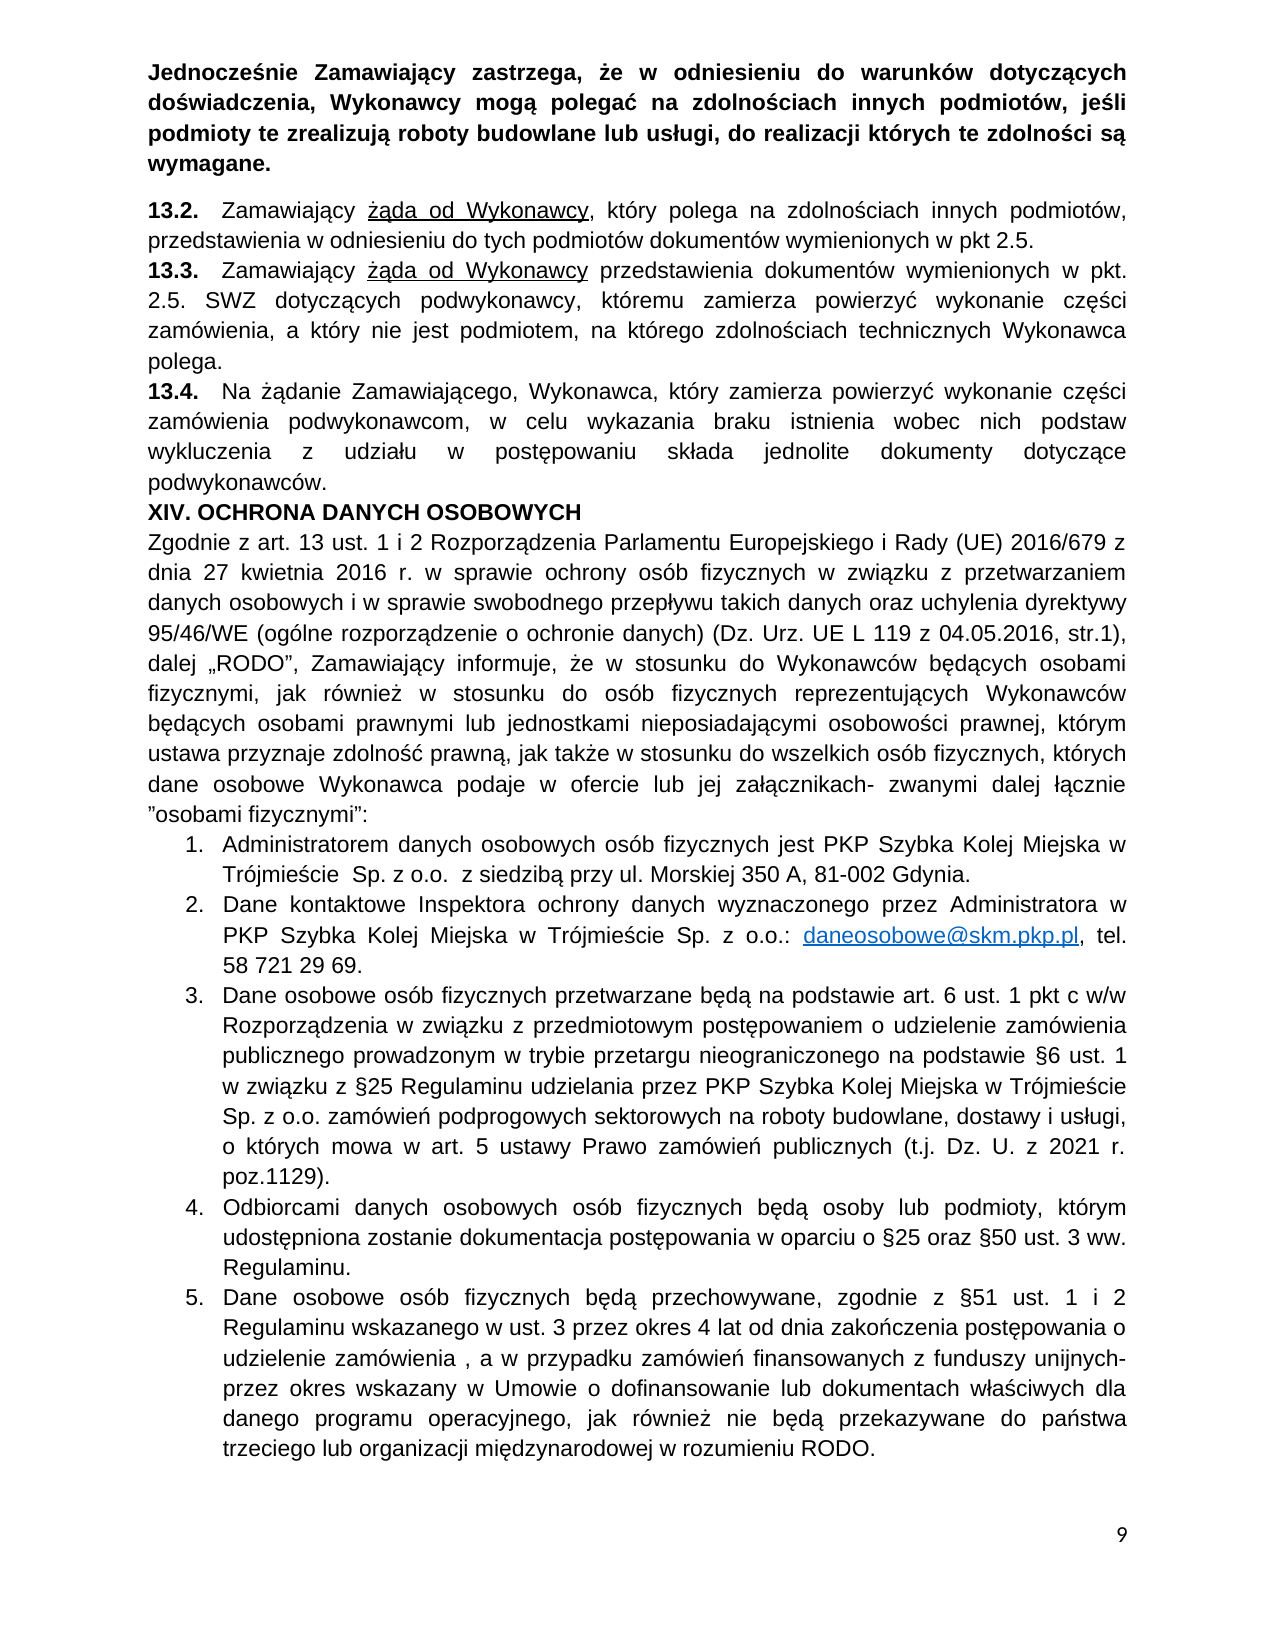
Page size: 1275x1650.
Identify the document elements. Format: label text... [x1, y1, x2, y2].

list Zamawiający żąda od Wykonawcy przedstawienia dokumentów wymienionych w pkt. 2.5. SWZ dotyczących podwykonawcy, któremu zamierza powierzyć wykonanie części zamówienia, a który nie jest podmiotem, na którego zdolnościach technicznych Wykonawca polega. [148, 257, 1127, 374]
text Jednocześnie Zamawiający zastrzega, że w odniesieniu do warunków dotyczących doświadczenia, Wykonawcy mogą polegać na zdolnościach innych podmiotów, jeśli podmioty te zrealizują roboty budowlane lub usługi, do realizacji których te zdolności są wymagane. [148, 59, 1127, 176]
list Dane osobowe osób fizycznych będą przechowywane, zgodnie z §51 ust. 1 i 2 Regulaminu wskazanego w ust. 3 przez okres 4 lat od dnia zakończenia postępowania o udzielenie zamówienia , a w przypadku zamówień finansowanych z funduszy unijnych- przez okres wskazany w Umowie o dofinansowanie lub dokumentach właściwych dla danego programu operacyjnego, jak również nie będą przekazywane do państwa trzeciego lub organizacji międzynarodowej w rozumieniu RODO. [185, 1284, 1127, 1461]
list Dane osobowe osób fizycznych przetwarzane będą na podstawie art. 6 ust. 1 pkt c w/w Rozporządzenia w związku z przedmiotowym postępowaniem o udzielenie zamówienia publicznego prowadzonym w trybie przetargu nieograniczonego na podstawie §6 ust. 1 w związku z §25 Regulaminu udzielania przez PKP Szybka Kolej Miejska w Trójmieście Sp. z o.o. zamówień podprogowych sektorowych na roboty budowlane, dostawy i usługi, o których mowa w art. 5 ustawy Prawo zamówień publicznych (t.j. Dz. U. z 2021 r. poz.1129). [185, 982, 1127, 1189]
list Odbiorcami danych osobowych osób fizycznych będą osoby lub podmioty, którym udostępniona zostanie dokumentacja postępowania w oparciu o §25 oraz §50 ust. 3 ww. Regulaminu. [185, 1193, 1127, 1280]
text XIV. OCHRONA DANYCH OSOBOWYCH [148, 499, 1127, 525]
list Na żądanie Zamawiającego, Wykonawca, który zamierza powierzyć wykonanie części zamówienia podwykonawcom, w celu wykazania braku istnienia wobec nich podstaw wykluczenia z udziału w postępowaniu składa jednolite dokumenty dotyczące podwykonawców. [148, 378, 1127, 495]
text Zgodnie z art. 13 ust. 1 i 2 Rozporządzenia Parlamentu Europejskiego i Rady (UE) 2016/679 z dnia 27 kwietnia 2016 r. w sprawie ochrony osób fizycznych w związku z przetwarzaniem danych osobowych i w sprawie swobodnego przepływu takich danych oraz uchylenia dyrektywy 95/46/WE (ogólne rozporządzenie o ochronie danych) (Dz. Urz. UE L 119 z 04.05.2016, str.1), dalej „RODO”, Zamawiający informuje, że w stosunku do Wykonawców będących osobami fizycznymi, jak również w stosunku do osób fizycznych reprezentujących Wykonawców będących osobami prawnymi lub jednostkami nieposiadającymi osobowości prawnej, którym ustawa przyznaje zdolność prawną, jak także w stosunku do wszelkich osób fizycznych, których dane osobowe Wykonawca podaje w ofercie lub jej załącznikach- zwanymi dalej łącznie ”osobami fizycznymi”: [148, 529, 1127, 827]
list Zamawiający żąda od Wykonawcy, który polega na zdolnościach innych podmiotów, przedstawienia w odniesieniu do tych podmiotów dokumentów wymienionych w pkt 2.5. [148, 197, 1127, 253]
list Administratorem danych osobowych osób fizycznych jest PKP Szybka Kolej Miejska w Trójmieście Sp. z o.o. z siedzibą przy ul. Morskiej , 81-002 Gdynia. [185, 831, 1127, 887]
list Dane kontaktowe Inspektora ochrony danych wyznaczonego przez Administratora w PKP Szybka Kolej Miejska w Trójmieście Sp. z o.o.: daneosobowe@skm.pkp.pl, tel. 58 721 29 69. [185, 891, 1127, 978]
